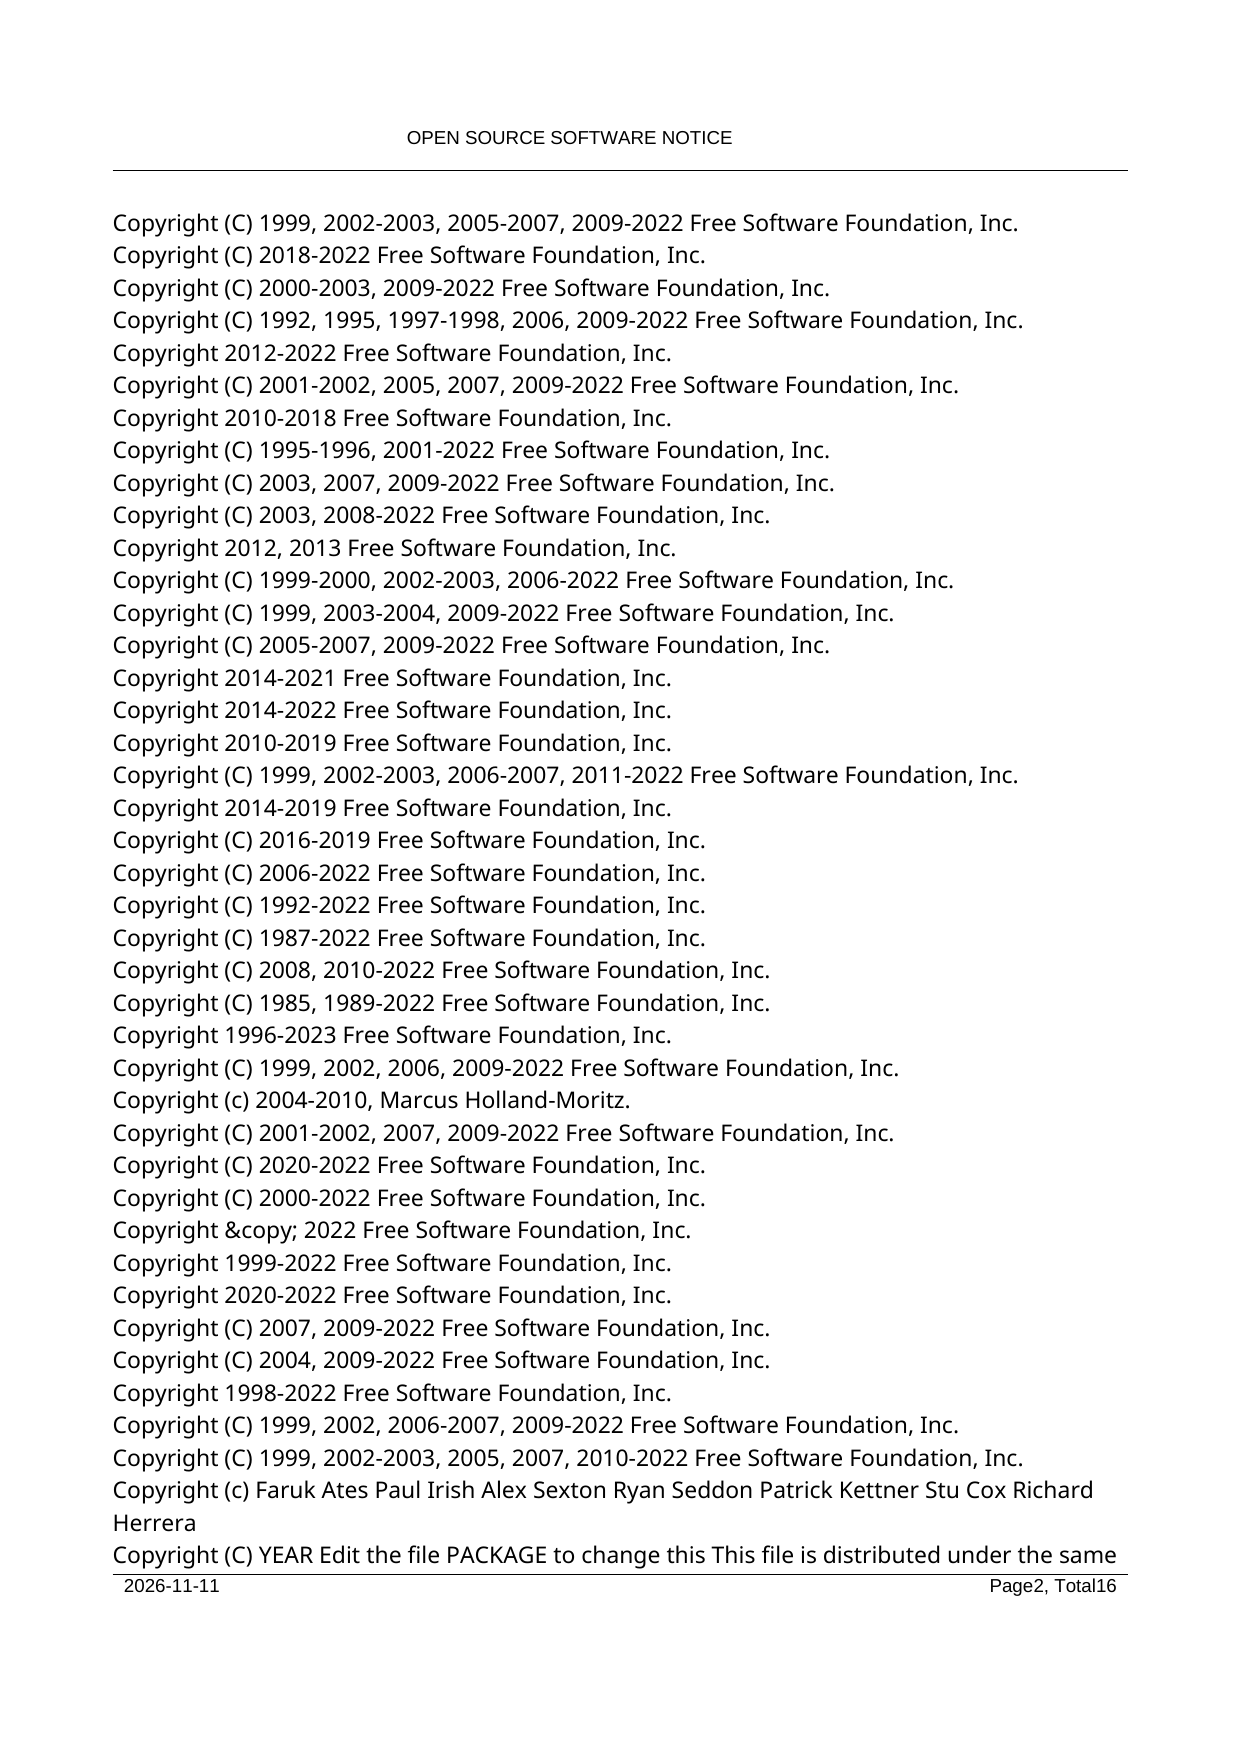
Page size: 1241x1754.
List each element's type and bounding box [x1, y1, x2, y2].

text [112, 206, 1128, 1571]
